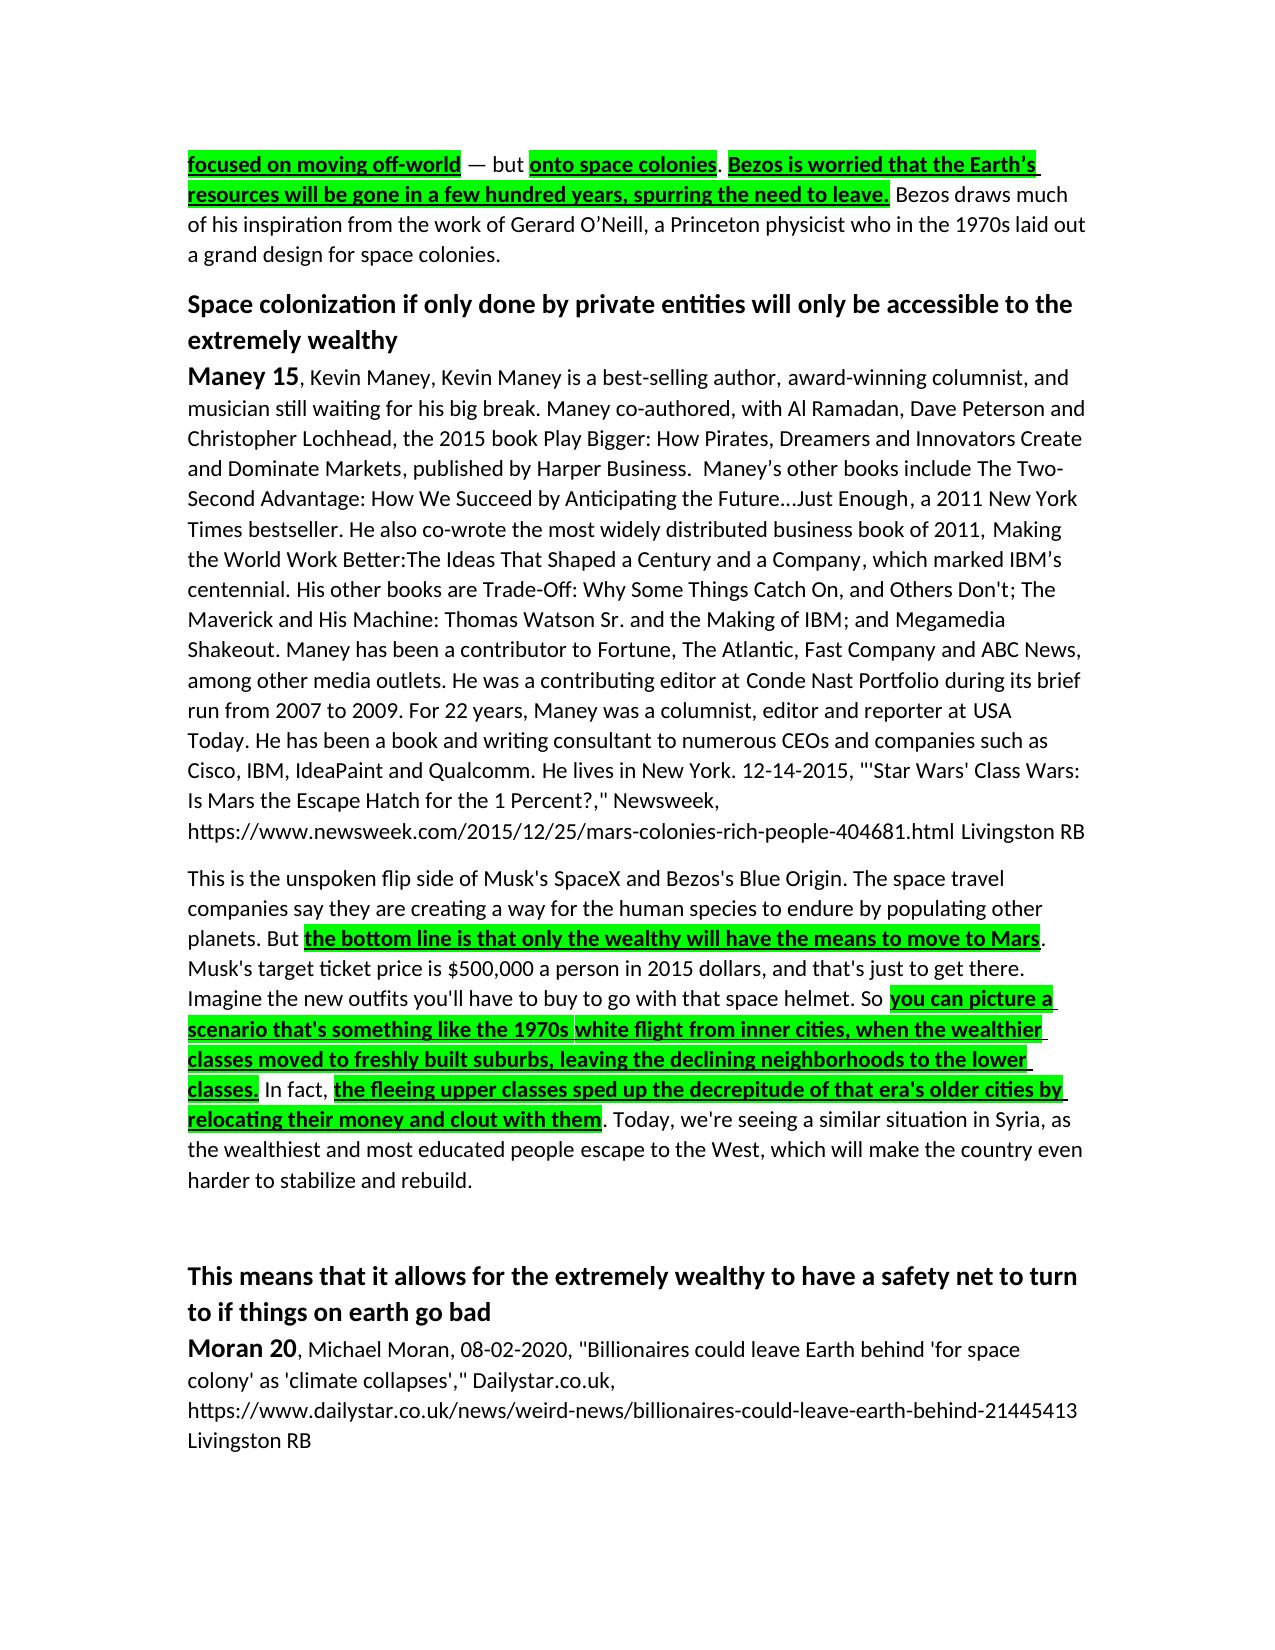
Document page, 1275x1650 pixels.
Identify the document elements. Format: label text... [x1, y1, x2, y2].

subtitle This means that it allows for the extremely wealthy to have a safety net to turn to if things on earth go bad [187, 1259, 1087, 1328]
subtitle Space colonization if only done by private entities will only be accessible to the extremely wealthy [187, 287, 1087, 356]
text This is the unspoken flip side of Musk's SpaceX and Bezos's Blue Origin. The space travel companies say they are creating a way for the human species to endure by populating other planets. But the bottom line is that only the wealthy will have the means to move to Mars. Musk's target ticket price is $500,000 a person in 2015 dollars, and that's just to get there. Imagine the new outfits you'll have to buy to go with that space helmet. So you can picture a scenario that's something like the 1970s white flight from inner cities, when the wealthier classes moved to freshly built suburbs, leaving the declining neighborhoods to the lower classes. In fact, the fleeing upper classes sped up the decrepitude of that era's older cities by relocating their money and clout with them. Today, we're seeing a similar situation in Syria, as the wealthiest and most educated people escape to the West, which will make the country even harder to stabilize and rebuild. [187, 864, 1087, 1194]
text Moran 20, Michael Moran, 08-02-2020, "Billionaires could leave Earth behind 'for space colony' as 'climate collapses'," Dailystar.co.uk, https://www.dailystar.co.uk/news/weird-news/billionaires-could-leave-earth-behind-21445413 Livingston RB [187, 1331, 1087, 1454]
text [187, 150, 1087, 269]
text Maney 15, Kevin Maney, Kevin Maney is a best-selling author, award-winning columnist, and musician still waiting for his big break. Maney co-authored, with Al Ramadan, Dave Peterson and Christopher Lochhead, the 2015 book Play Bigger: How Pirates, Dreamers and Innovators Create and Dominate Markets, published by Harper Business. Maney’s other books include The Two-Second Advantage: How We Succeed by Anticipating the Future...Just Enough, a 2011 New York Times bestseller. He also co-wrote the most widely distributed business book of 2011, Making the World Work Better:The Ideas That Shaped a Century and a Company, which marked IBM’s centennial. His other books are Trade-Off: Why Some Things Catch On, and Others Don't; The Maverick and His Machine: Thomas Watson Sr. and the Making of IBM; and Megamedia Shakeout. Maney has been a contributor to Fortune, The Atlantic, Fast Company and ABC News, among other media outlets. He was a contributing editor at Conde Nast Portfolio during its brief run from 2007 to 2009. For 22 years, Maney was a columnist, editor and reporter at USA Today. He has been a book and writing consultant to numerous CEOs and companies such as Cisco, IBM, IdeaPaint and Qualcomm. He lives in New York. 12-14-2015, "'Star Wars' Class Wars: Is Mars the Escape Hatch for the 1 Percent?," Newsweek, https://www.newsweek.com/2015/12/25/mars-colonies-rich-people-404681.html Livingston RB [187, 359, 1087, 845]
